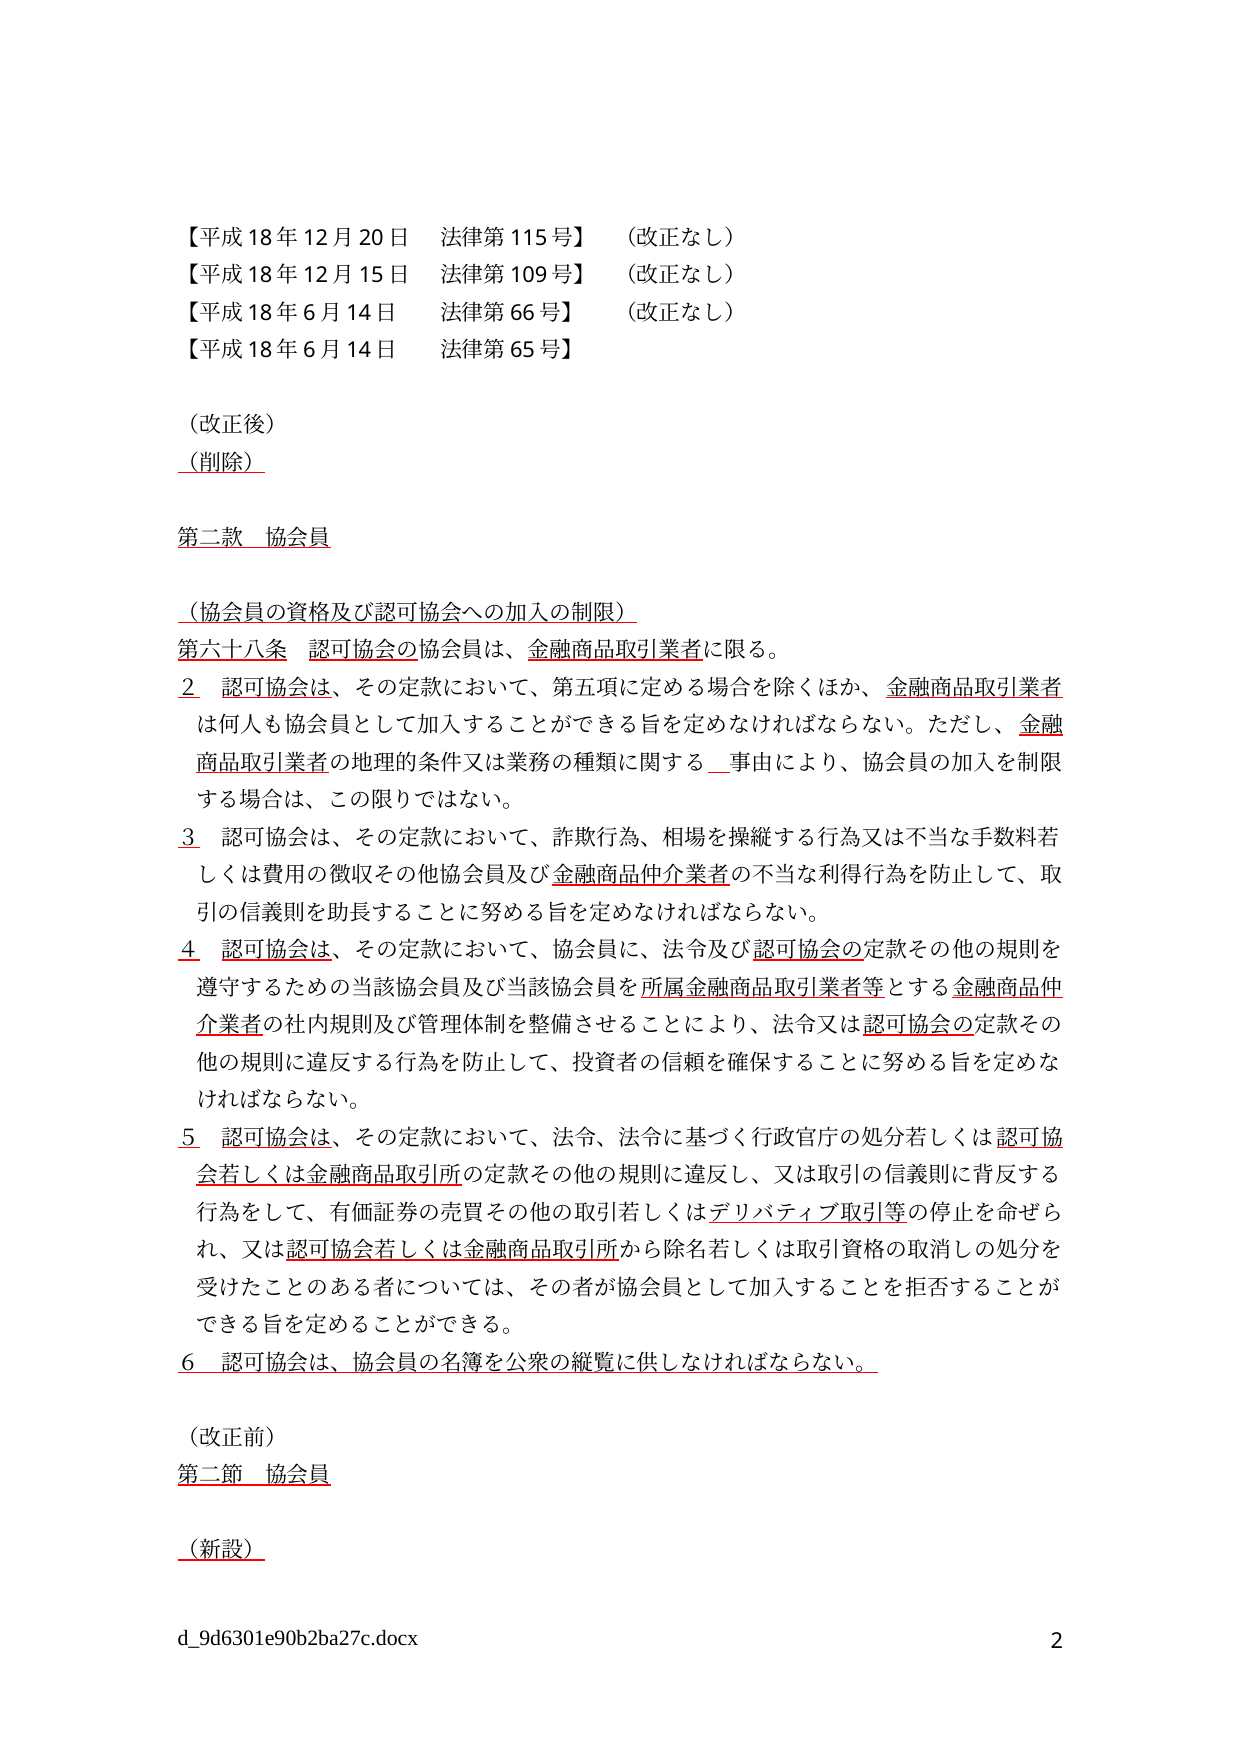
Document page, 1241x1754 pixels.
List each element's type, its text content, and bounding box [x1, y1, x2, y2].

text ５ 認可協会は、その定款において、法令、法令に基づく行政官庁の処分若しくは認可協会若しくは金融商品取引所の定款その他の規則に違反し、又は取引の信義則に背反する行為をして、有価証券の売買その他の取引若しくはデリバティブ取引等の停止を命ぜられ、又は認可協会若しくは金融商品取引所から除名若しくは取引資格の取消しの処分を受けたことのある者については、その者が協会員として加入することを拒否することができる旨を定めることができる。 [177, 1117, 1063, 1342]
text 【平成18年6月14日 法律第65号】 [177, 329, 1063, 367]
text 【平成18年6月14日 法律第66号】 （改正なし） [177, 292, 1063, 329]
text （改正前） [177, 1417, 1063, 1454]
text 第二款 協会員 [177, 517, 1063, 554]
text 【平成18年12月20日 法律第115号】 （改正なし） [177, 217, 1063, 254]
text （協会員の資格及び認可協会への加入の制限） [177, 592, 1063, 629]
text （削除） [177, 442, 1063, 479]
text （改正後） [177, 404, 1063, 442]
text ６ 認可協会は、協会員の名簿を公衆の縦覧に供しなければならない。 [177, 1342, 1063, 1379]
text 第六十八条 認可協会の協会員は、金融商品取引業者に限る。 [177, 629, 1063, 667]
text 【平成18年12月15日 法律第109号】 （改正なし） [177, 254, 1063, 292]
text （新設） [177, 1529, 1063, 1567]
text ３ 認可協会は、その定款において、詐欺行為、相場を操縦する行為又は不当な手数料若しくは費用の徴収その他協会員及び金融商品仲介業者の不当な利得行為を防止して、取引の信義則を助長することに努める旨を定めなければならない。 [177, 817, 1063, 929]
text ２ 認可協会は、その定款において、第五項に定める場合を除くほか、金融商品取引業者は何人も協会員として加入することができる旨を定めなければならない。ただし、金融商品取引業者の地理的条件又は業務の種類に関する 事由により、協会員の加入を制限する場合は、この限りではない。 [177, 667, 1063, 817]
text 第二節 協会員 [177, 1454, 1063, 1492]
text ４ 認可協会は、その定款において、協会員に、法令及び認可協会の定款その他の規則を遵守するための当該協会員及び当該協会員を所属金融商品取引業者等とする金融商品仲介業者の社内規則及び管理体制を整備させることにより、法令又は認可協会の定款その他の規則に違反する行為を防止して、投資者の信頼を確保することに努める旨を定めなければならない。 [177, 929, 1063, 1117]
